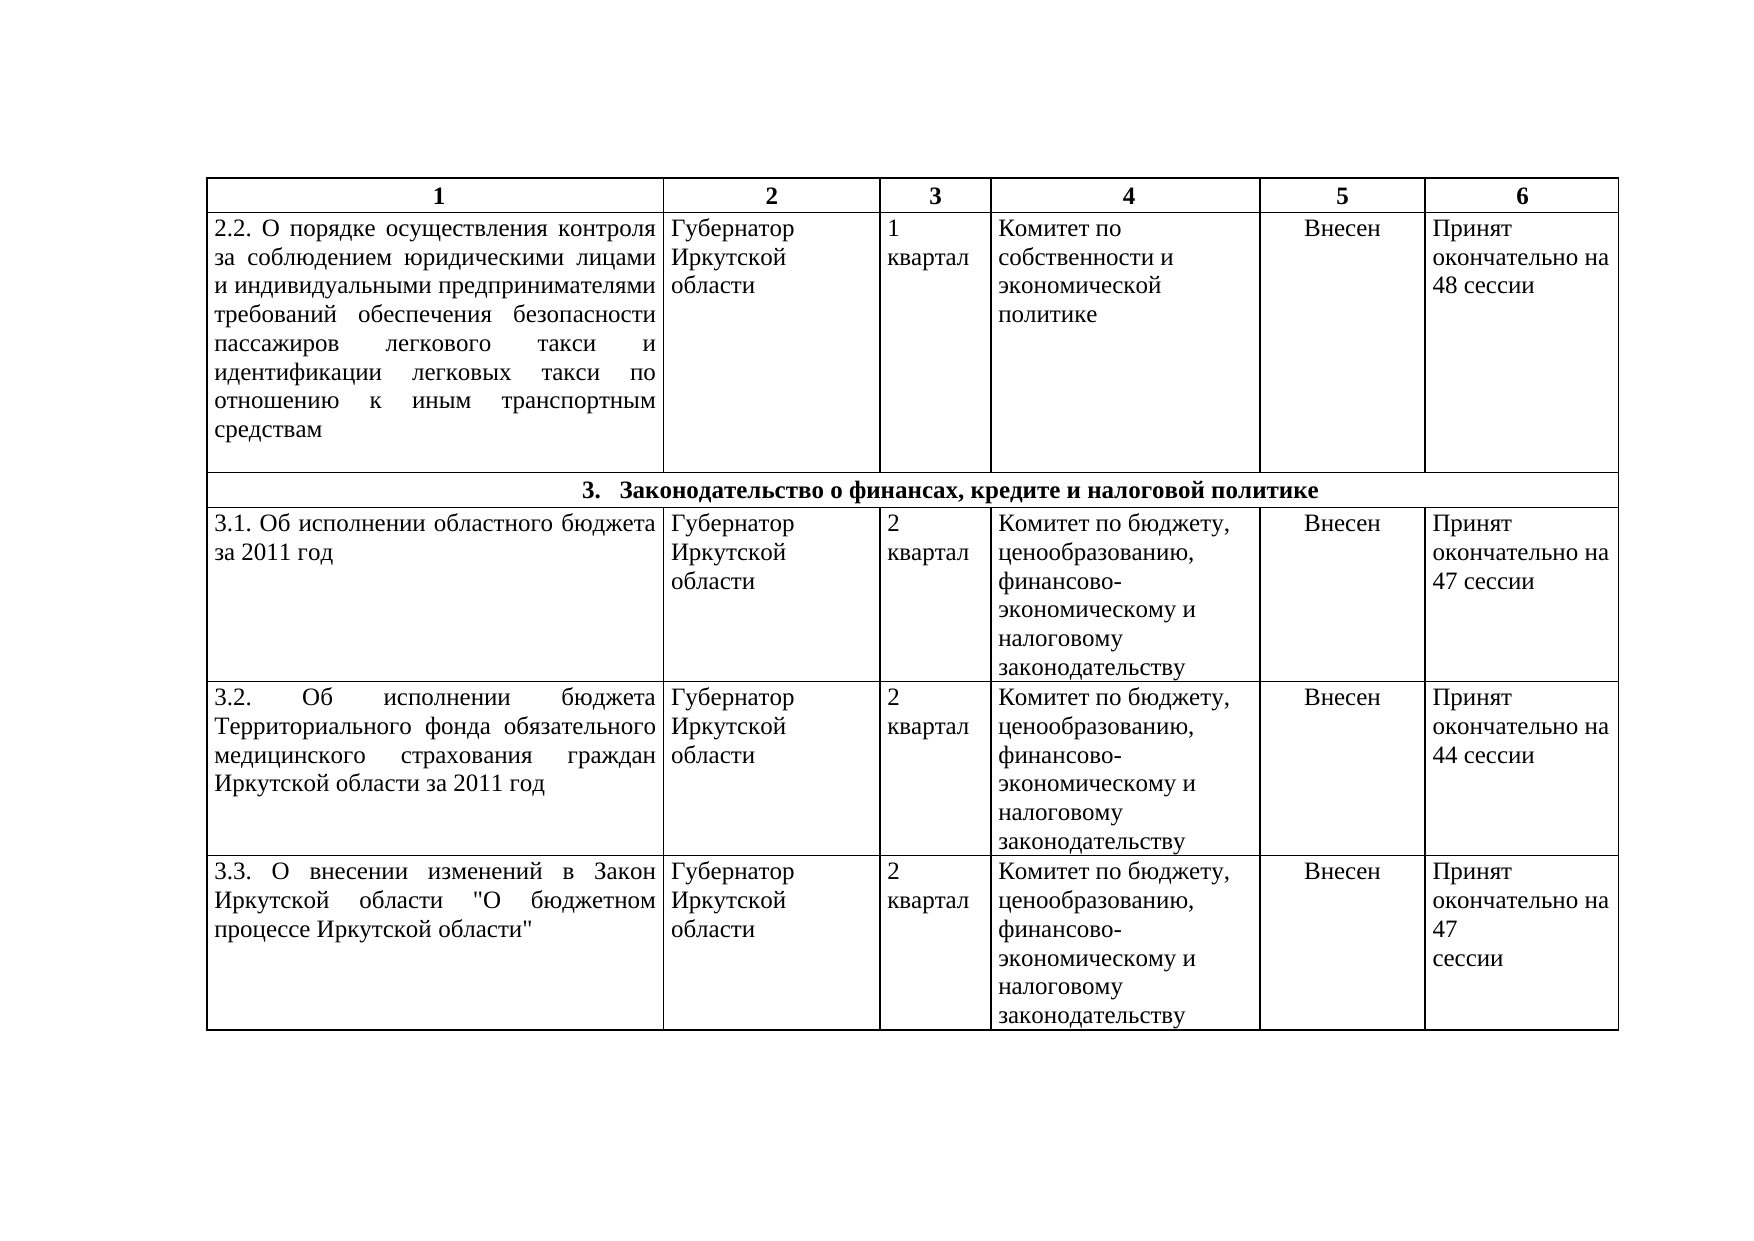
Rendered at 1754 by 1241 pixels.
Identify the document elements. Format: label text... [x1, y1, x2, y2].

table_cell Принят окончательно на 44 сессии [1426, 682, 1618, 855]
table_cell 3.1. Об исполнении областного бюджета за 2011 год [208, 508, 663, 681]
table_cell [992, 856, 1259, 1029]
table_cell 2 квартал [881, 508, 990, 681]
table_header 6 [1426, 179, 1618, 211]
table_cell 2 квартал [881, 682, 990, 855]
table_cell Губернатор Иркутской области [664, 213, 879, 472]
table_cell Губернатор Иркутской области [664, 856, 879, 1029]
table_cell 2.2. О порядке осуществления контроля за соблюдением юридическими лицами и индивидуальными предпринимателями требований обеспечения безопасности пассажиров легкового такси и идентификации легковых такси по отношению к иным транспортным средствам [208, 213, 663, 472]
table_header 2 [664, 179, 879, 211]
table_cell Законодательство о финансах, кредите и налоговой политике [208, 473, 1618, 507]
table_cell Внесен [1261, 213, 1424, 472]
table_cell Принят окончательно на 48 сессии [1426, 213, 1618, 472]
table_cell Принят окончательно на 47 сессии [1426, 508, 1618, 681]
table_header 5 [1261, 179, 1424, 211]
table_cell Внесен [1261, 508, 1424, 681]
table_cell Внесен [1261, 856, 1424, 1029]
table_cell 3.2. Об исполнении бюджета Территориального фонда обязательного медицинского страхования граждан Иркутской области за 2011 год [208, 682, 663, 855]
table_header 1 [208, 179, 663, 211]
table_cell Принят окончательно на 47 сессии [1426, 856, 1618, 1029]
table_header 4 [992, 179, 1259, 211]
table_cell Комитет по бюджету, ценообразованию, финансово-экономическому и налоговому законодательству [992, 682, 1259, 855]
table_cell Внесен [1261, 682, 1424, 855]
table_cell 2 квартал [881, 856, 990, 1029]
table_cell 3.3. О внесении изменений в Закон Иркутской области "О бюджетном процессе Иркутской области" [208, 856, 663, 1029]
table_cell Губернатор Иркутской области [664, 508, 879, 681]
table_cell Комитет по бюджету, ценообразованию, финансово-экономическому и налоговому законодательству [992, 508, 1259, 681]
table_cell 1 квартал [881, 213, 990, 472]
table_cell Губернатор Иркутской области [664, 682, 879, 855]
table_header 3 [881, 179, 990, 211]
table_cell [992, 213, 1259, 472]
